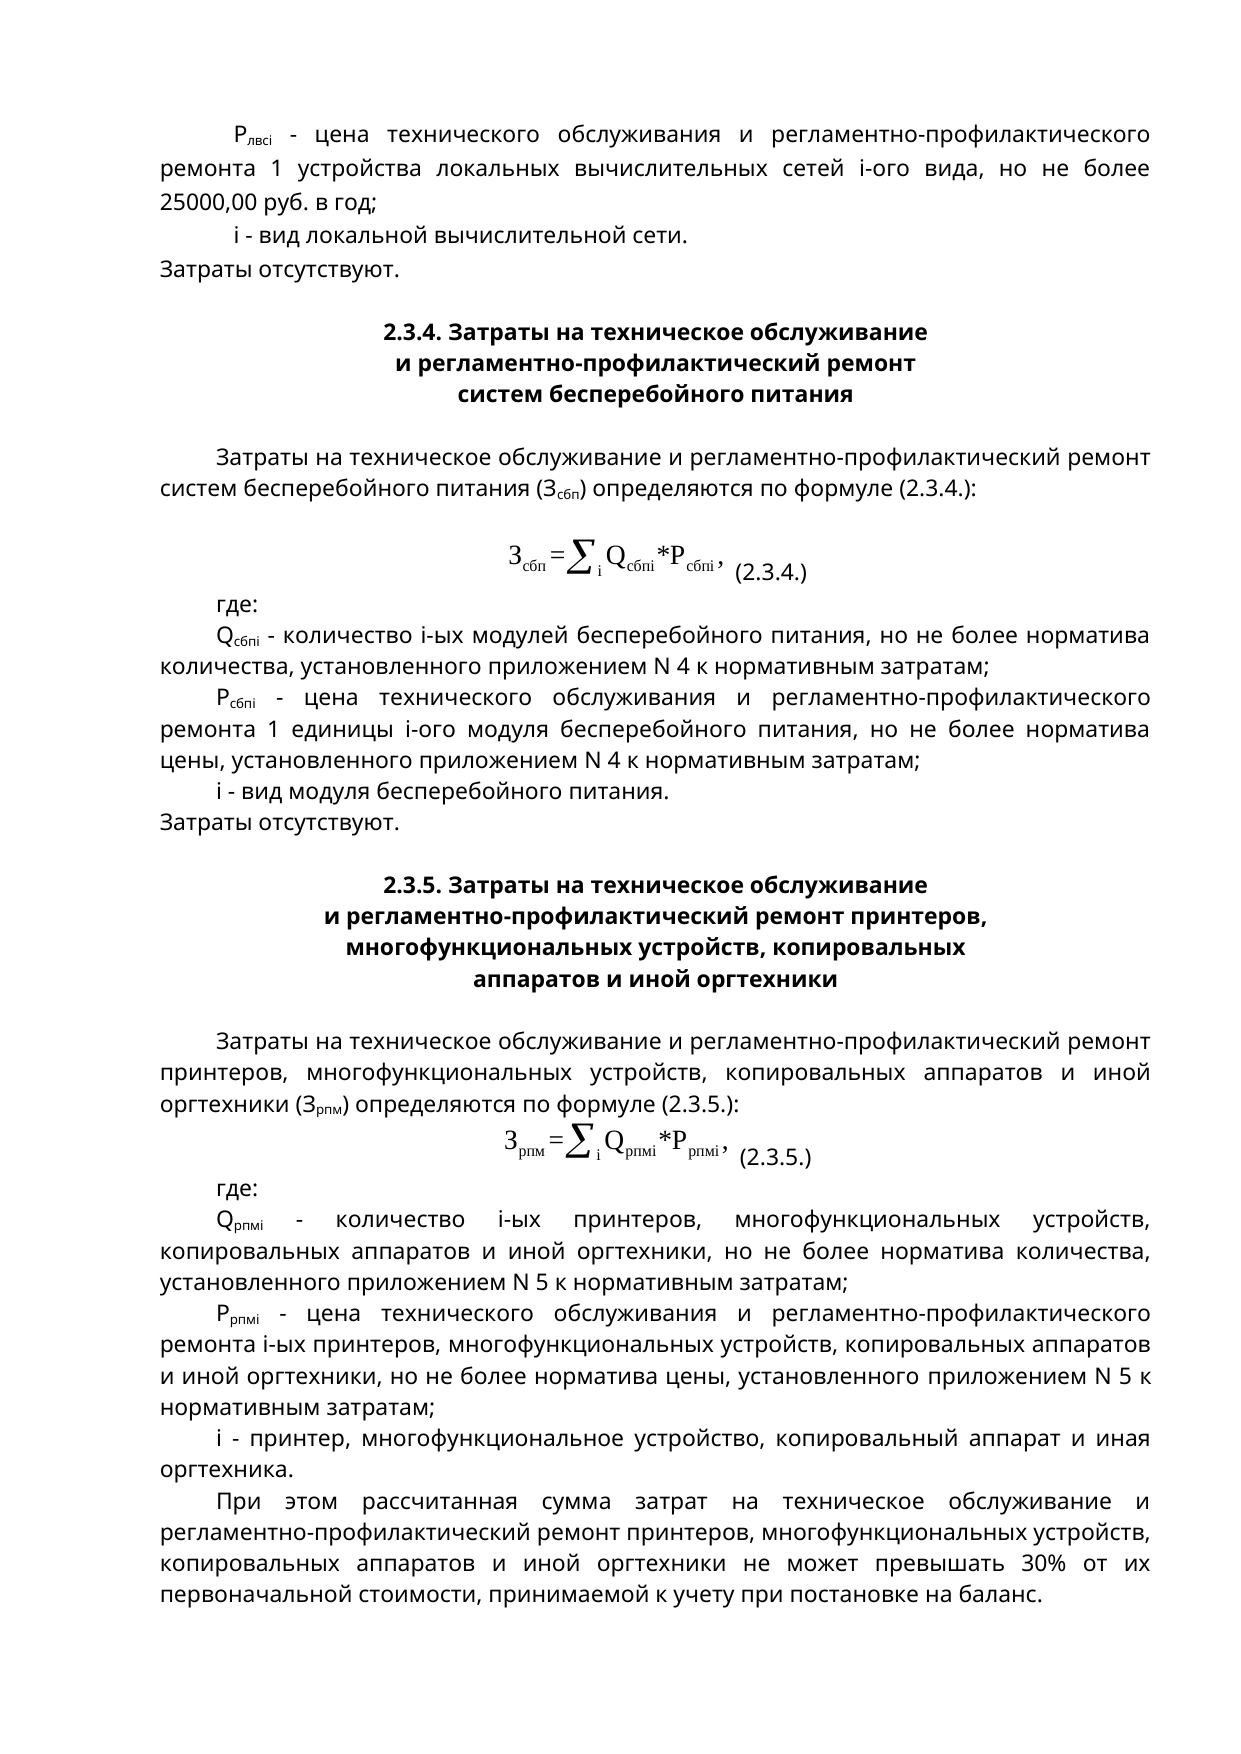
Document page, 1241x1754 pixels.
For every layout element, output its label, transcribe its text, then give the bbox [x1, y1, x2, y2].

text i - вид локальной вычислительной сети. [159, 219, 1152, 251]
title аппаратов и иной оргтехники [159, 963, 1152, 994]
text Qрпмi - количество i-ых принтеров, многофункциональных устройств, копировальных аппаратов и иной оргтехники, но не более норматива количества, установленного приложением N 5 к нормативным затратам; [159, 1203, 1152, 1297]
text Затраты отсутствуют. [159, 253, 1152, 284]
text При этом рассчитанная сумма затрат на техническое обслуживание и регламентно-профилактический ремонт принтеров, многофункциональных устройств, копировальных аппаратов и иной оргтехники не может превышать 30% от их первоначальной стоимости, принимаемой к учету при постановке на баланс. [159, 1484, 1152, 1609]
title систем бесперебойного питания [159, 378, 1152, 409]
text Pрпмi - цена технического обслуживания и регламентно-профилактического ремонта i-ых принтеров, многофункциональных устройств, копировальных аппаратов и иной оргтехники, но не более норматива цены, установленного приложением N 5 к нормативным затратам; [159, 1297, 1152, 1422]
text Затраты на техническое обслуживание и регламентно-профилактический ремонт принтеров, многофункциональных устройств, копировальных аппаратов и иной оргтехники (Зрпм) определяются по формуле (2.3.5.): [159, 1025, 1152, 1119]
text где: [159, 588, 1152, 619]
text (2.3.5.) [159, 1119, 1152, 1172]
text Затраты на техническое обслуживание и регламентно-профилактический ремонт систем бесперебойного питания (Зсбп) определяются по формуле (2.3.4.): [159, 441, 1152, 503]
title многофункциональных устройств, копировальных [159, 931, 1152, 963]
text i - принтер, многофункциональное устройство, копировальный аппарат и иная оргтехника. [159, 1422, 1152, 1484]
title и регламентно-профилактический ремонт [159, 347, 1152, 378]
title 2.3.4. Затраты на техническое обслуживание [159, 316, 1152, 347]
text i - вид модуля бесперебойного питания. [159, 775, 1152, 806]
text Затраты отсутствуют. [159, 806, 1152, 838]
title 2.3.5. Затраты на техническое обслуживание [159, 869, 1152, 900]
text Qсбпi - количество i-ых модулей бесперебойного питания, но не более норматива количества, установленного приложением N 4 к нормативным затратам; [159, 619, 1152, 681]
text где: [159, 1172, 1152, 1203]
text (2.3.4.) [159, 534, 1152, 588]
title и регламентно-профилактический ремонт принтеров, [159, 900, 1152, 931]
text Pлвсi - цена технического обслуживания и регламентно-профилактического ремонта 1 устройства локальных вычислительных сетей i-ого вида, но не более 25000,00 руб. в год; [159, 118, 1152, 217]
text Pсбпi - цена технического обслуживания и регламентно-профилактического ремонта 1 единицы i-ого модуля бесперебойного питания, но не более норматива цены, установленного приложением N 4 к нормативным затратам; [159, 681, 1152, 775]
